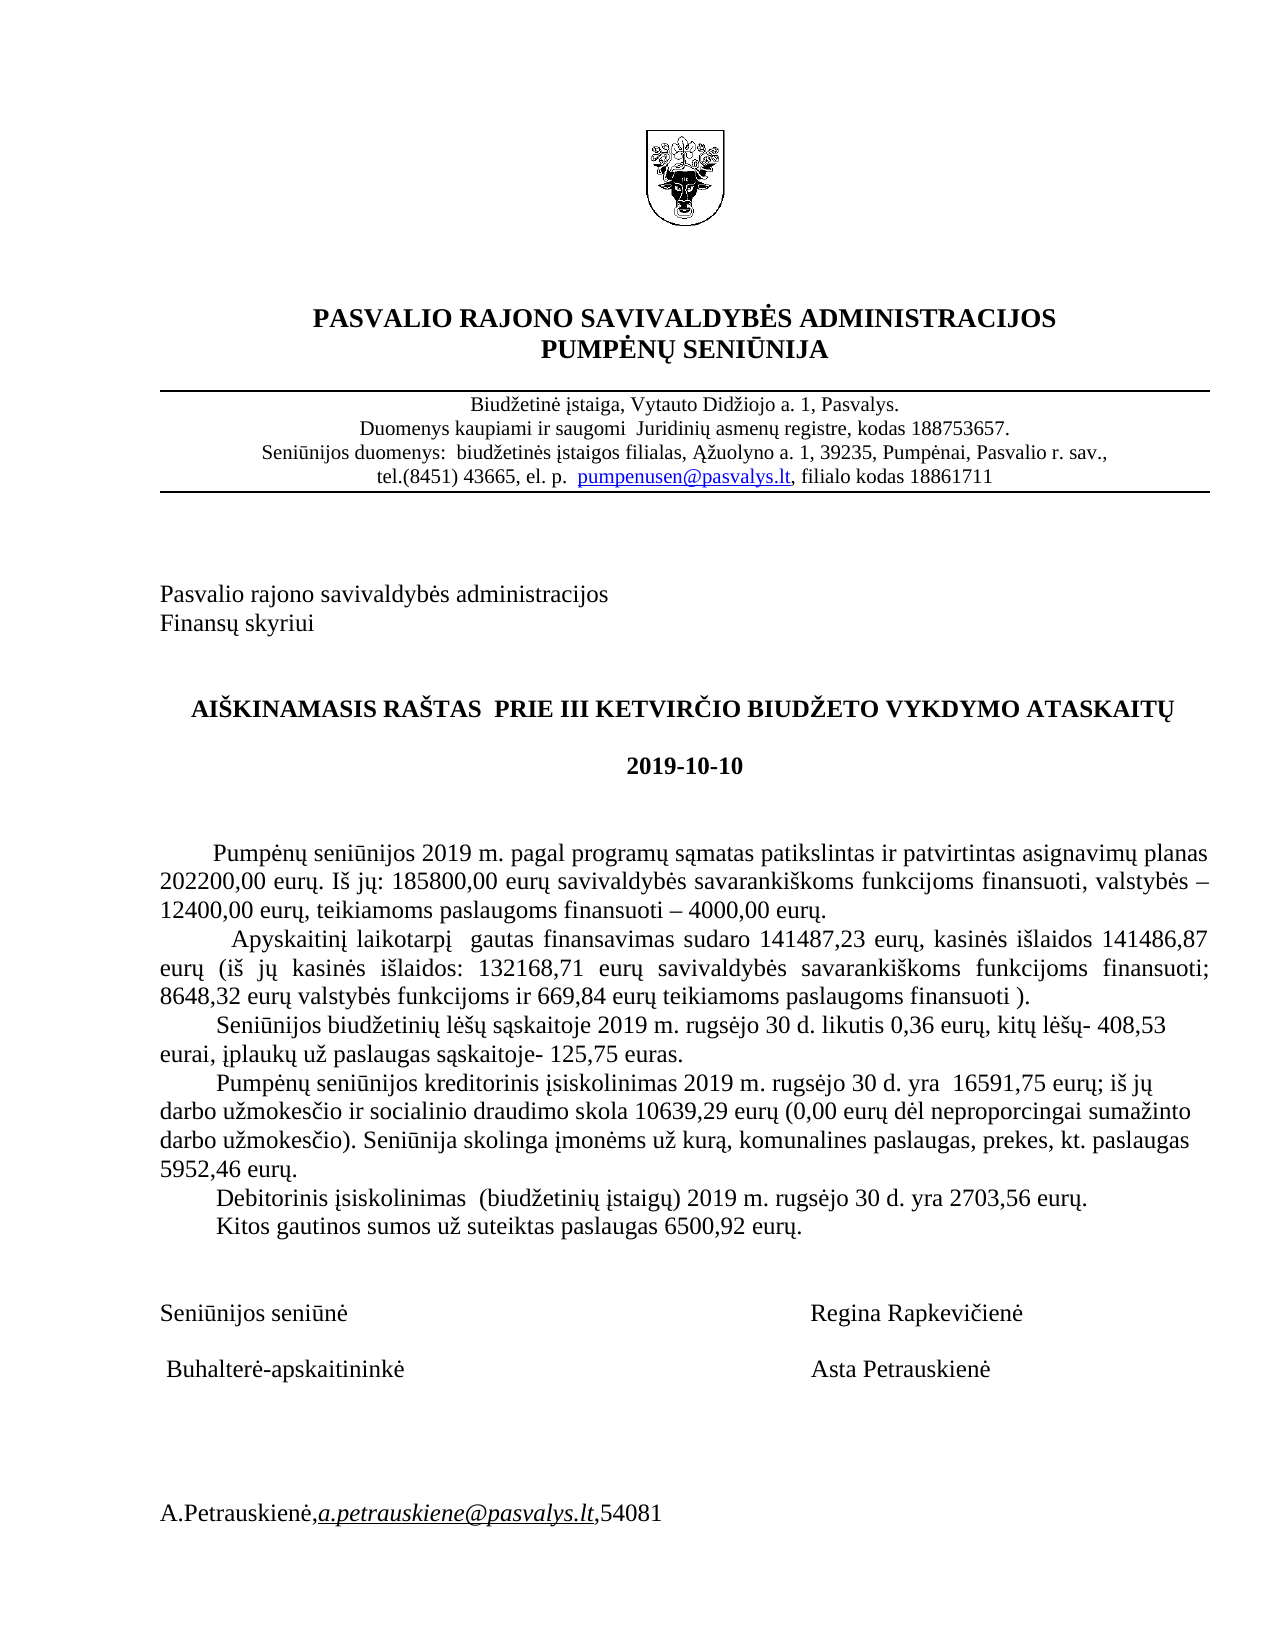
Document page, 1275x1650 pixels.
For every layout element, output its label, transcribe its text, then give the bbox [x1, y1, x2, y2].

text AIŠKINAMASIS RAŠTAS PRIE III KETVIRČIO BIUDŽETO VYKDYMO ATASKAITŲ [159, 694, 1210, 723]
text Kitos gautinos sumos už suteiktas paslaugas 6500,92 eurų. [159, 1211, 1210, 1240]
text A.Petrauskienė,a.petrauskiene@pasvalys.lt,54081 [159, 1498, 1210, 1527]
text Pumpėnų seniūnijos kreditorinis įsiskolinimas 2019 m. rugsėjo 30 d. yra 16591,75 eurų; iš jų darbo užmokesčio ir socialinio draudimo skola 10639,29 eurų (0,00 eurų dėl neproporcingai sumažinto darbo užmokesčio). Seniūnija skolinga įmonėms už kurą, komunalines paslaugas, prekes, kt. paslaugas 5952,46 eurų. [159, 1068, 1210, 1183]
text Pumpėnų seniūnijos 2019 m. pagal programų sąmatas patikslintas ir patvirtintas asignavimų planas 202200,00 eurų. Iš jų: 185800,00 eurų savivaldybės savarankiškoms funkcijoms finansuoti, valstybės – 12400,00 eurų, teikiamoms paslaugoms finansuoti – 4000,00 eurų. [159, 838, 1210, 924]
text Pasvalio rajono savivaldybės administracijos [159, 302, 1210, 333]
text Buhalterė-apskaitininkė Asta Petrauskienė [159, 1354, 1210, 1383]
text Finansų skyriui [159, 608, 1210, 636]
text Pasvalio rajono savivaldybės administracijos [159, 579, 1210, 608]
text Seniūnijos biudžetinių lėšų sąskaitoje 2019 m. rugsėjo 30 d. likutis 0,36 eurų, kitų lėšų- 408,53 eurai, įplaukų už paslaugas sąskaitoje- 125,75 euras. [159, 1010, 1210, 1068]
picture [625, 118, 745, 233]
text 2019-10-10 [159, 751, 1210, 780]
text PUmpėnų seniūnija [159, 333, 1210, 364]
text tel.(8451) 43665, el. p. pumpenusen@pasvalys.lt, filialo kodas 18861711 [159, 464, 1210, 493]
text Debitorinis įsiskolinimas (biudžetinių įstaigų) 2019 m. rugsėjo 30 d. yra 2703,56 eurų. [159, 1183, 1210, 1211]
text Duomenys kaupiami ir saugomi Juridinių asmenų registre, kodas 188753657. [159, 416, 1210, 440]
text Apyskaitinį laikotarpį gautas finansavimas sudaro 141487,23 eurų, kasinės išlaidos 141486,87 eurų (iš jų kasinės išlaidos: 132168,71 eurų savivaldybės savarankiškoms funkcijoms finansuoti; 8648,32 eurų valstybės funkcijoms ir 669,84 eurų teikiamoms paslaugoms finansuoti ). [159, 924, 1210, 1010]
text Seniūnijos seniūnė Regina Rapkevičienė [159, 1298, 1210, 1326]
text Seniūnijos duomenys: biudžetinės įstaigos filialas, Ąžuolyno a. 1, 39235, Pumpėnai, Pasvalio r. sav., [159, 440, 1210, 464]
text Biudžetinė įstaiga, Vytauto Didžiojo a. 1, Pasvalys. [159, 392, 1210, 416]
